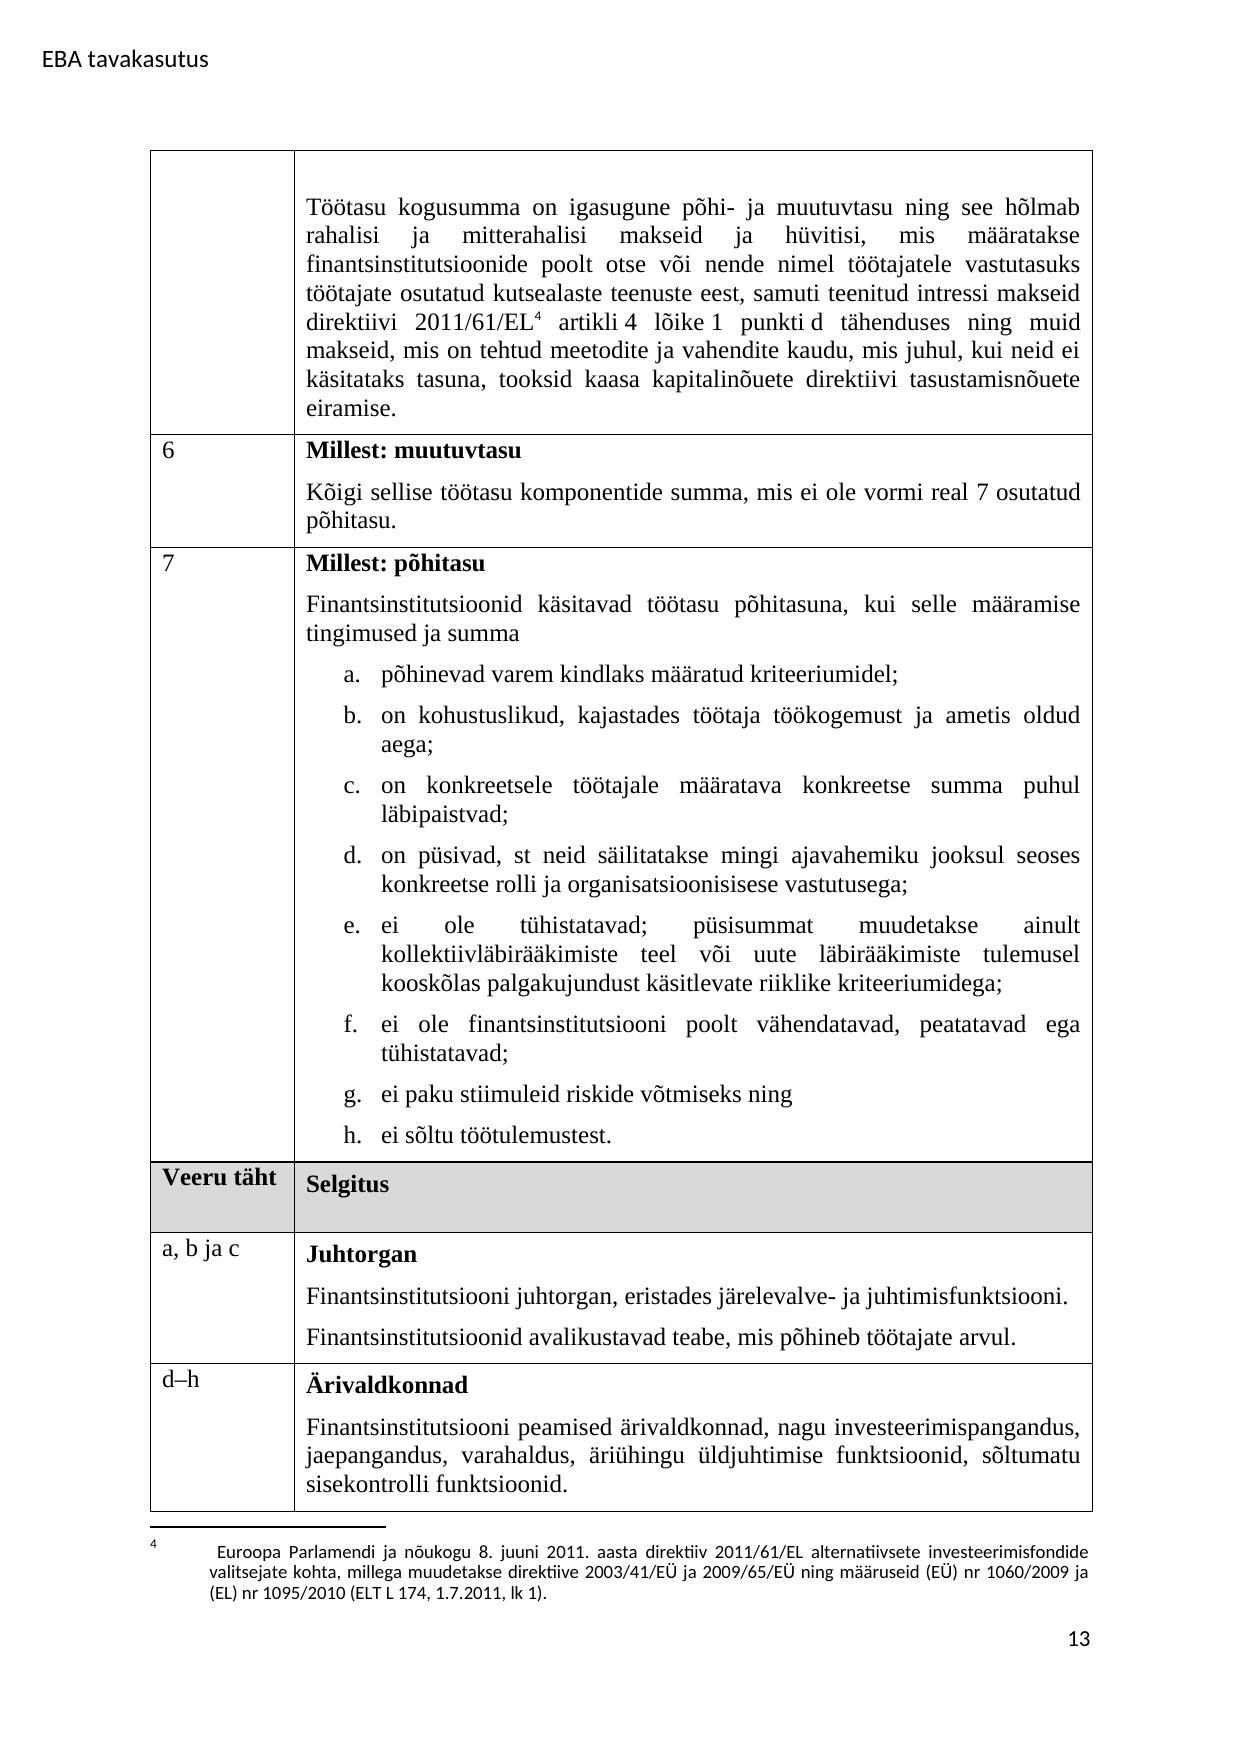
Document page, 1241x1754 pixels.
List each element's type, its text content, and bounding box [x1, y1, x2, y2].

table_cell 6 [151, 435, 294, 547]
table_cell Millest: muutuvtasu Kõigi sellise töötasu komponentide summa, mis ei ole vormi real 7 osutatud põhitasu. [295, 435, 1092, 547]
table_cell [295, 1364, 1092, 1511]
table_cell Selgitus [295, 1163, 1092, 1232]
table_cell Juhtorgan Finantsinstitutsiooni juhtorgan, eristades järelevalve- ja juhtimisfunktsiooni. Finantsinstitutsioonid avalikustavad teabe, mis põhineb töötajate arvul. [295, 1233, 1092, 1363]
table_cell a, b ja c [151, 1233, 294, 1363]
table_cell 5 [151, 151, 294, 434]
table_cell Millest: põhitasu Finantsinstitutsioonid käsitavad töötasu põhitasuna, kui selle määramise tingimused ja summa põhinevad varem kindlaks määratud kriteeriumidel; on kohustuslikud, kajastades töötaja töökogemust ja ametis oldud aega; on konkreetsele töötajale määratava konkreetse summa puhul läbipaistvad; on püsivad, st neid säilitatakse mingi ajavahemiku jooksul seoses konkreetse rolli ja organisatsioonisisese vastutusega; ei ole tühistatavad; püsisummat muudetakse ainult kollektiivläbirääkimiste teel või uute läbirääkimiste tulemusel kooskõlas palgakujundust käsitlevate riiklike kriteeriumidega; ei ole finantsinstitutsiooni poolt vähendatavad, peatatavad ega tühistatavad; ei paku stiimuleid riskide võtmiseks ning ei sõltu töötulemustest. [295, 548, 1092, 1161]
table_cell 7 [151, 548, 294, 1161]
table_cell Veeru täht [151, 1163, 294, 1232]
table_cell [295, 151, 1092, 434]
table_cell d–h [151, 1364, 294, 1511]
